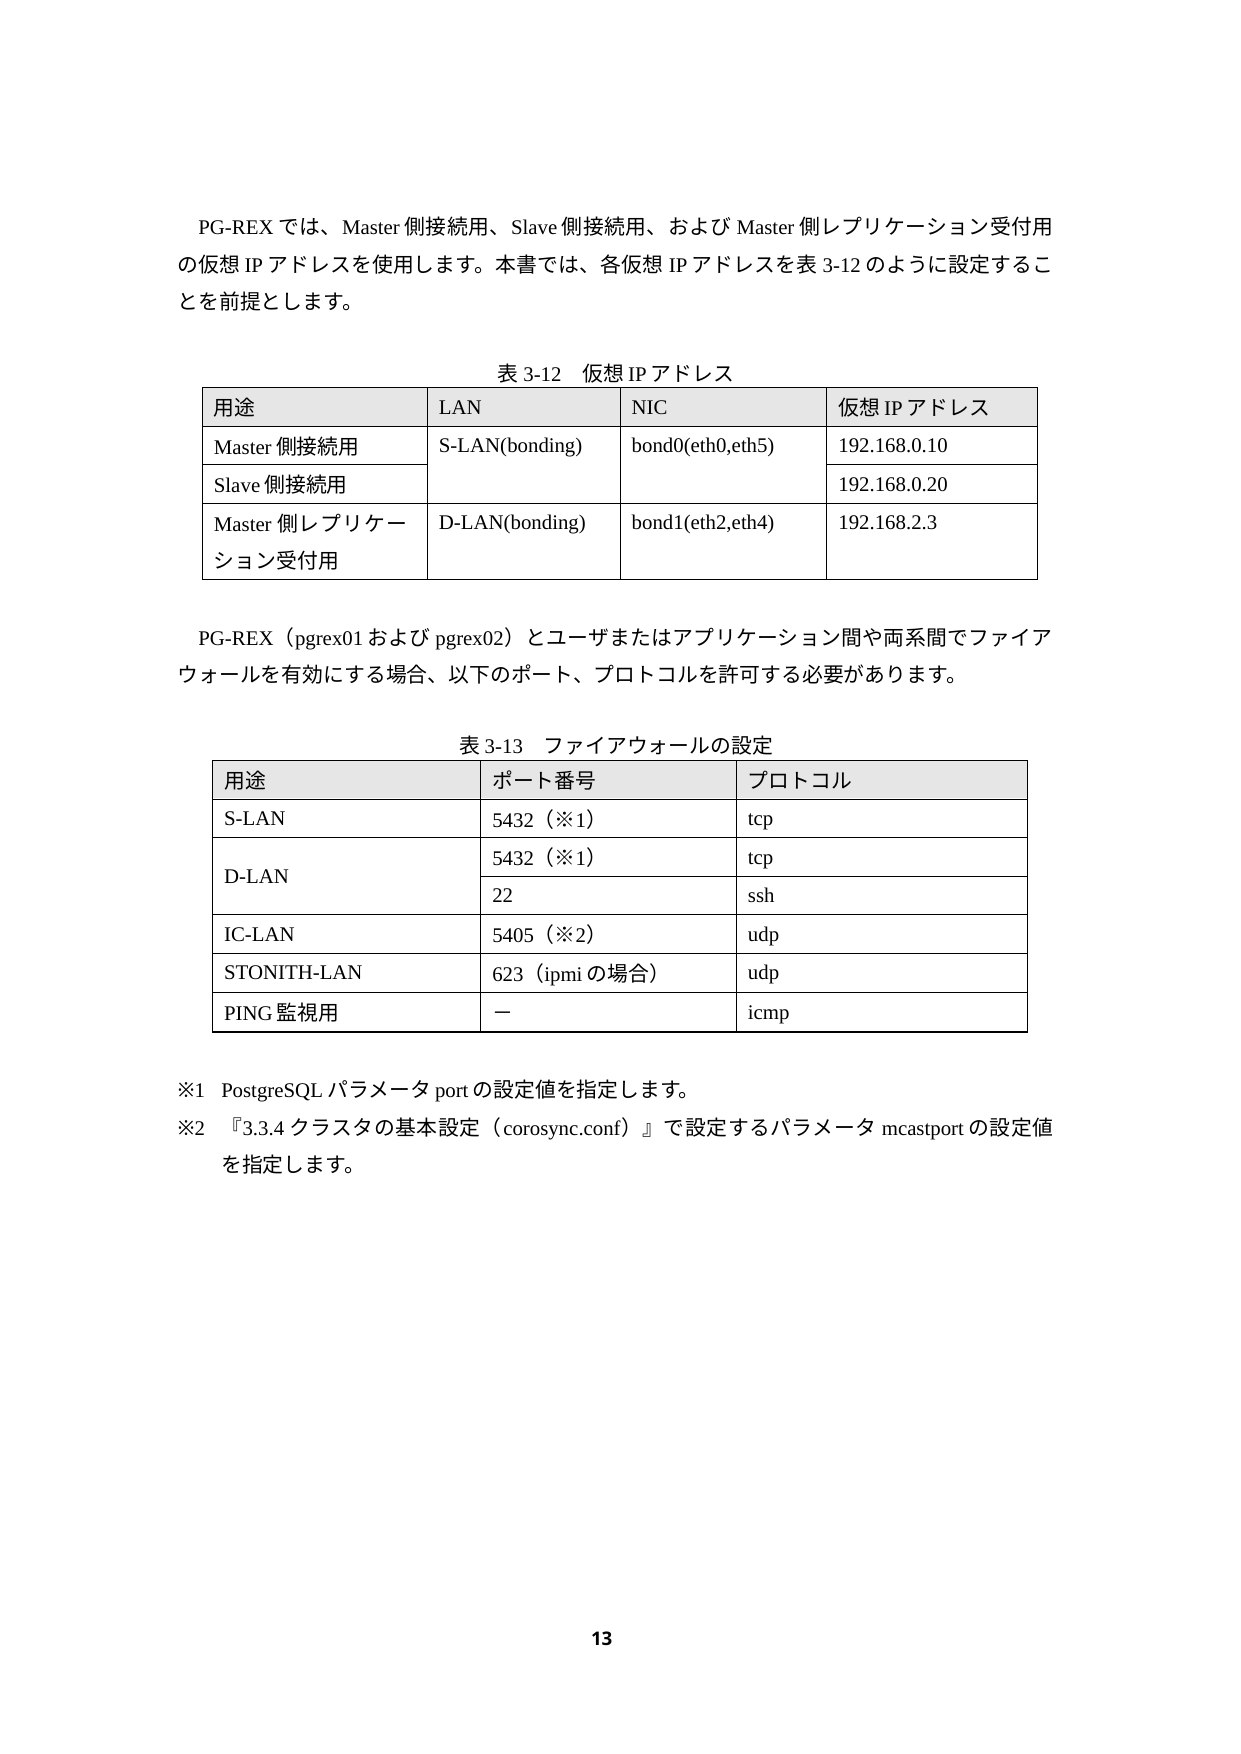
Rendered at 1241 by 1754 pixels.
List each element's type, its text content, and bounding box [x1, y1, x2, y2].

table_cell icmp [737, 993, 1027, 1031]
table_cell STONITH-LAN [213, 954, 480, 992]
table_cell IC-LAN [213, 915, 480, 953]
table_cell ssh [737, 877, 1027, 914]
table_cell D-LAN [213, 838, 480, 914]
table_header 用途 [203, 388, 427, 426]
table_header ポート番号 [481, 761, 736, 798]
table_cell 623（ipmiの場合） [481, 954, 736, 992]
table_header 仮想IPアドレス [827, 388, 1037, 426]
table_cell 192.168.0.10 [827, 427, 1037, 464]
table_cell 22 [481, 877, 736, 914]
text 表 3-2 仮想IPアドレス [177, 357, 1054, 387]
table_cell 5405（※2） [481, 915, 736, 953]
table_cell S-LAN [213, 800, 480, 837]
table_cell tcp [737, 800, 1027, 837]
table_header プロトコル [737, 761, 1027, 798]
table_cell PING監視用 [213, 993, 480, 1031]
table_cell Master側接続用 [203, 427, 427, 464]
table_header LAN [428, 388, 620, 426]
table_cell tcp [737, 838, 1027, 876]
table_cell udp [737, 915, 1027, 953]
table_cell bond1(eth2,eth4) [621, 504, 826, 579]
table_cell 5432（※1） [481, 800, 736, 837]
list 『3.3.4 クラスタの基本設定（corosync.conf）』で設定するパラメータmcastportの設定値を指定します。 [177, 1107, 1054, 1182]
table_cell bond0(eth0,eth5) [621, 427, 826, 503]
table_cell udp [737, 954, 1027, 992]
table_cell D-LAN(bonding) [428, 504, 620, 579]
table_cell 5432（※1） [481, 838, 736, 876]
list PostgreSQLパラメータportの設定値を指定します。 [177, 1070, 1054, 1107]
table_header 用途 [213, 761, 480, 798]
table_cell Slave側接続用 [203, 465, 427, 503]
table_cell 192.168.0.20 [827, 465, 1037, 503]
table_cell S-LAN(bonding) [428, 427, 620, 503]
table_cell 192.168.2.3 [827, 504, 1037, 579]
text 表 3-3 ファイアウォールの設定 [177, 730, 1054, 760]
table_cell Master側レプリケーション受付用 [203, 504, 427, 579]
table_header NIC [621, 388, 826, 426]
text PG-REXでは、Master側接続用、Slave側接続用、およびMaster側レプリケーション受付用の仮想IPアドレスを使用します。本書では、各仮想IPアドレスを表 3-2のように設定することを前提とします。 [177, 207, 1054, 319]
text PG-REX（pgrex01およびpgrex02）とユーザまたはアプリケーション間や両系間でファイアウォールを有効にする場合、以下のポート、プロトコルを許可する必要があります。 [177, 617, 1054, 692]
table_cell － [481, 993, 736, 1031]
